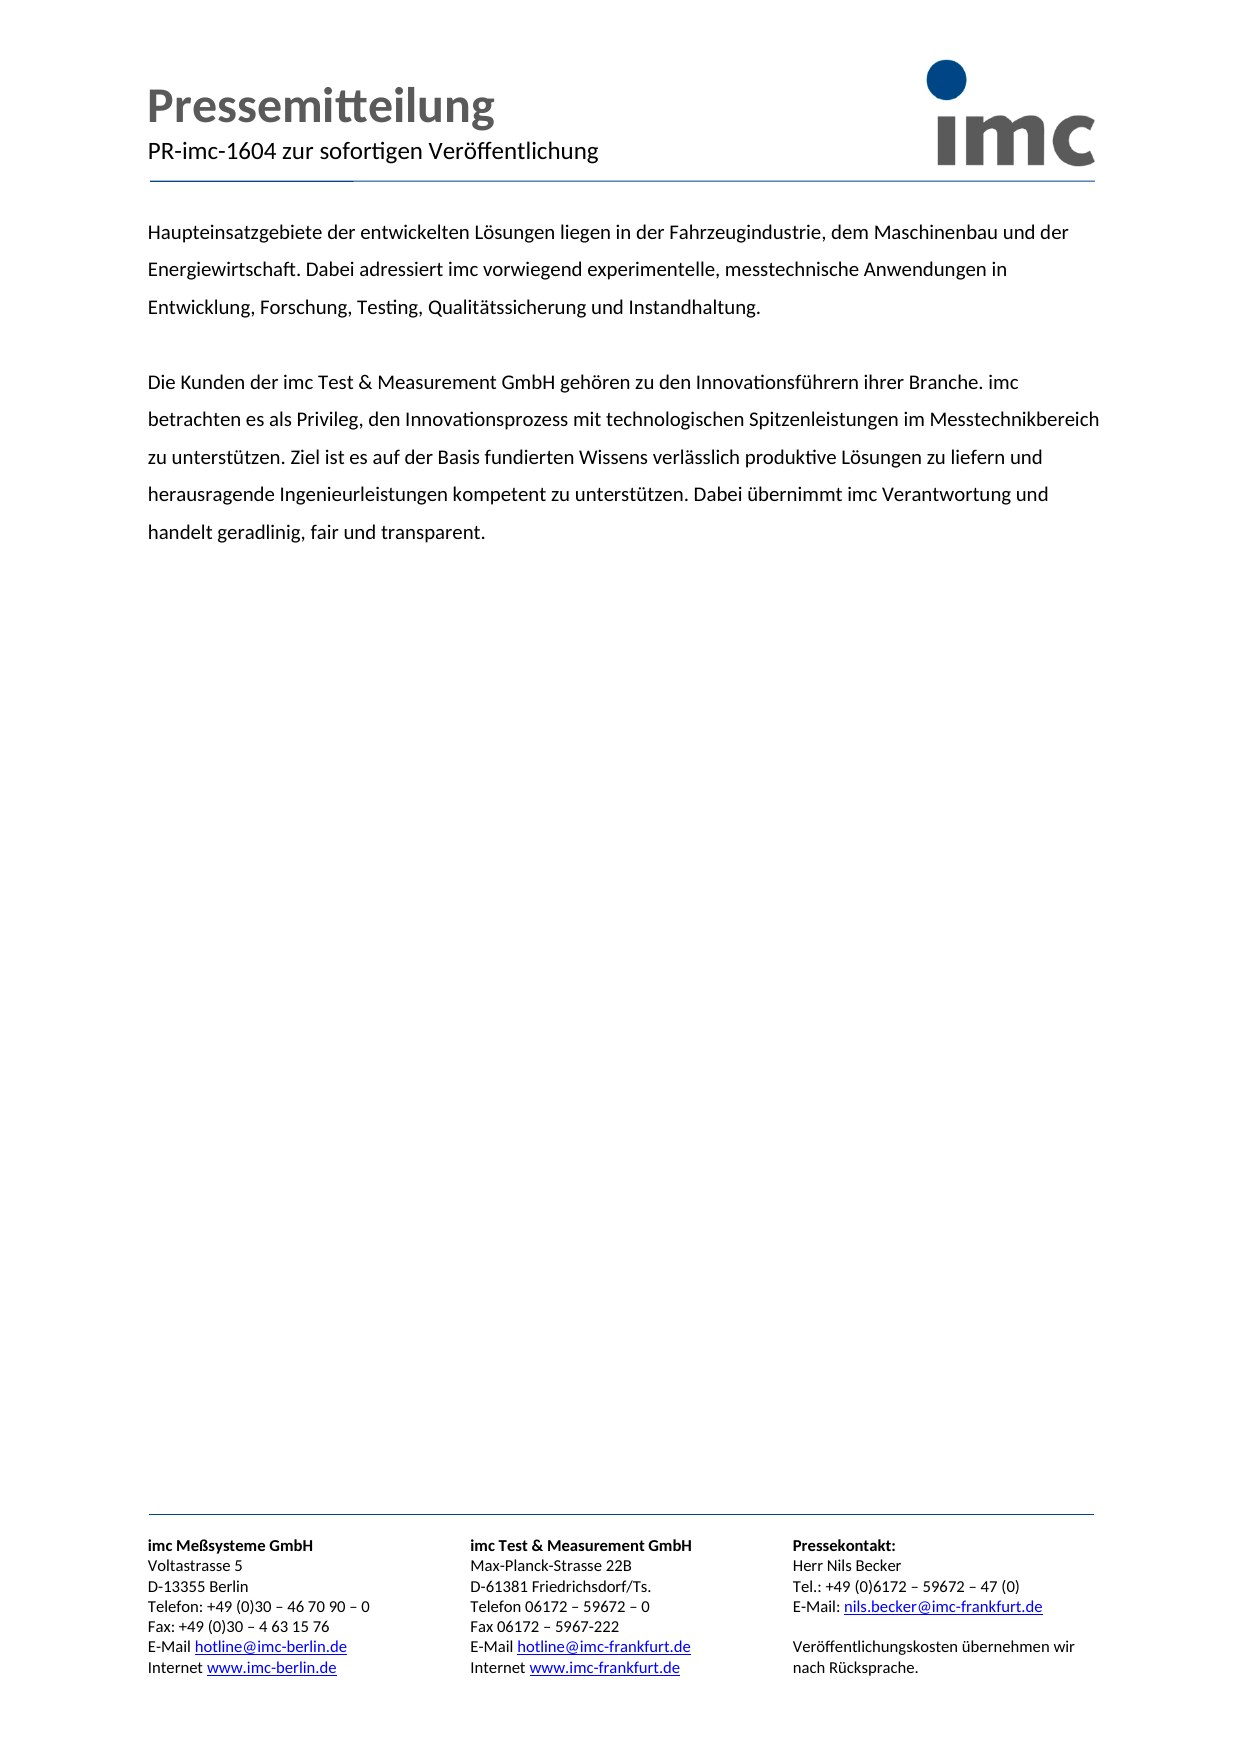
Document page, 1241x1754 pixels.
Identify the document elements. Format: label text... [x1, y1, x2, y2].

text Die Kunden der imc Test & Measurement GmbH gehören zu den Innovationsführern ihrer Branche. imc betrachten es als Privileg, den Innovationsprozess mit technologischen Spitzenleistungen im Messtechnikbereich zu unterstützen. Ziel ist es auf der Basis fundierten Wissens verlässlich produktive Lösungen zu liefern und herausragende Ingenieurleistungen kompetent zu unterstützen. Dabei übernimmt imc Verantwortung und handelt geradlinig, fair und transparent. [148, 357, 1107, 544]
text Haupteinsatzgebiete der entwickelten Lösungen liegen in der Fahrzeugindustrie, dem Maschinenbau und der Energiewirtschaft. Dabei adressiert imc vorwiegend experimentelle, messtechnische Anwendungen in Entwicklung, Forschung, Testing, Qualitätssicherung und Instandhaltung. [148, 207, 1107, 319]
picture [925, 58, 1095, 167]
